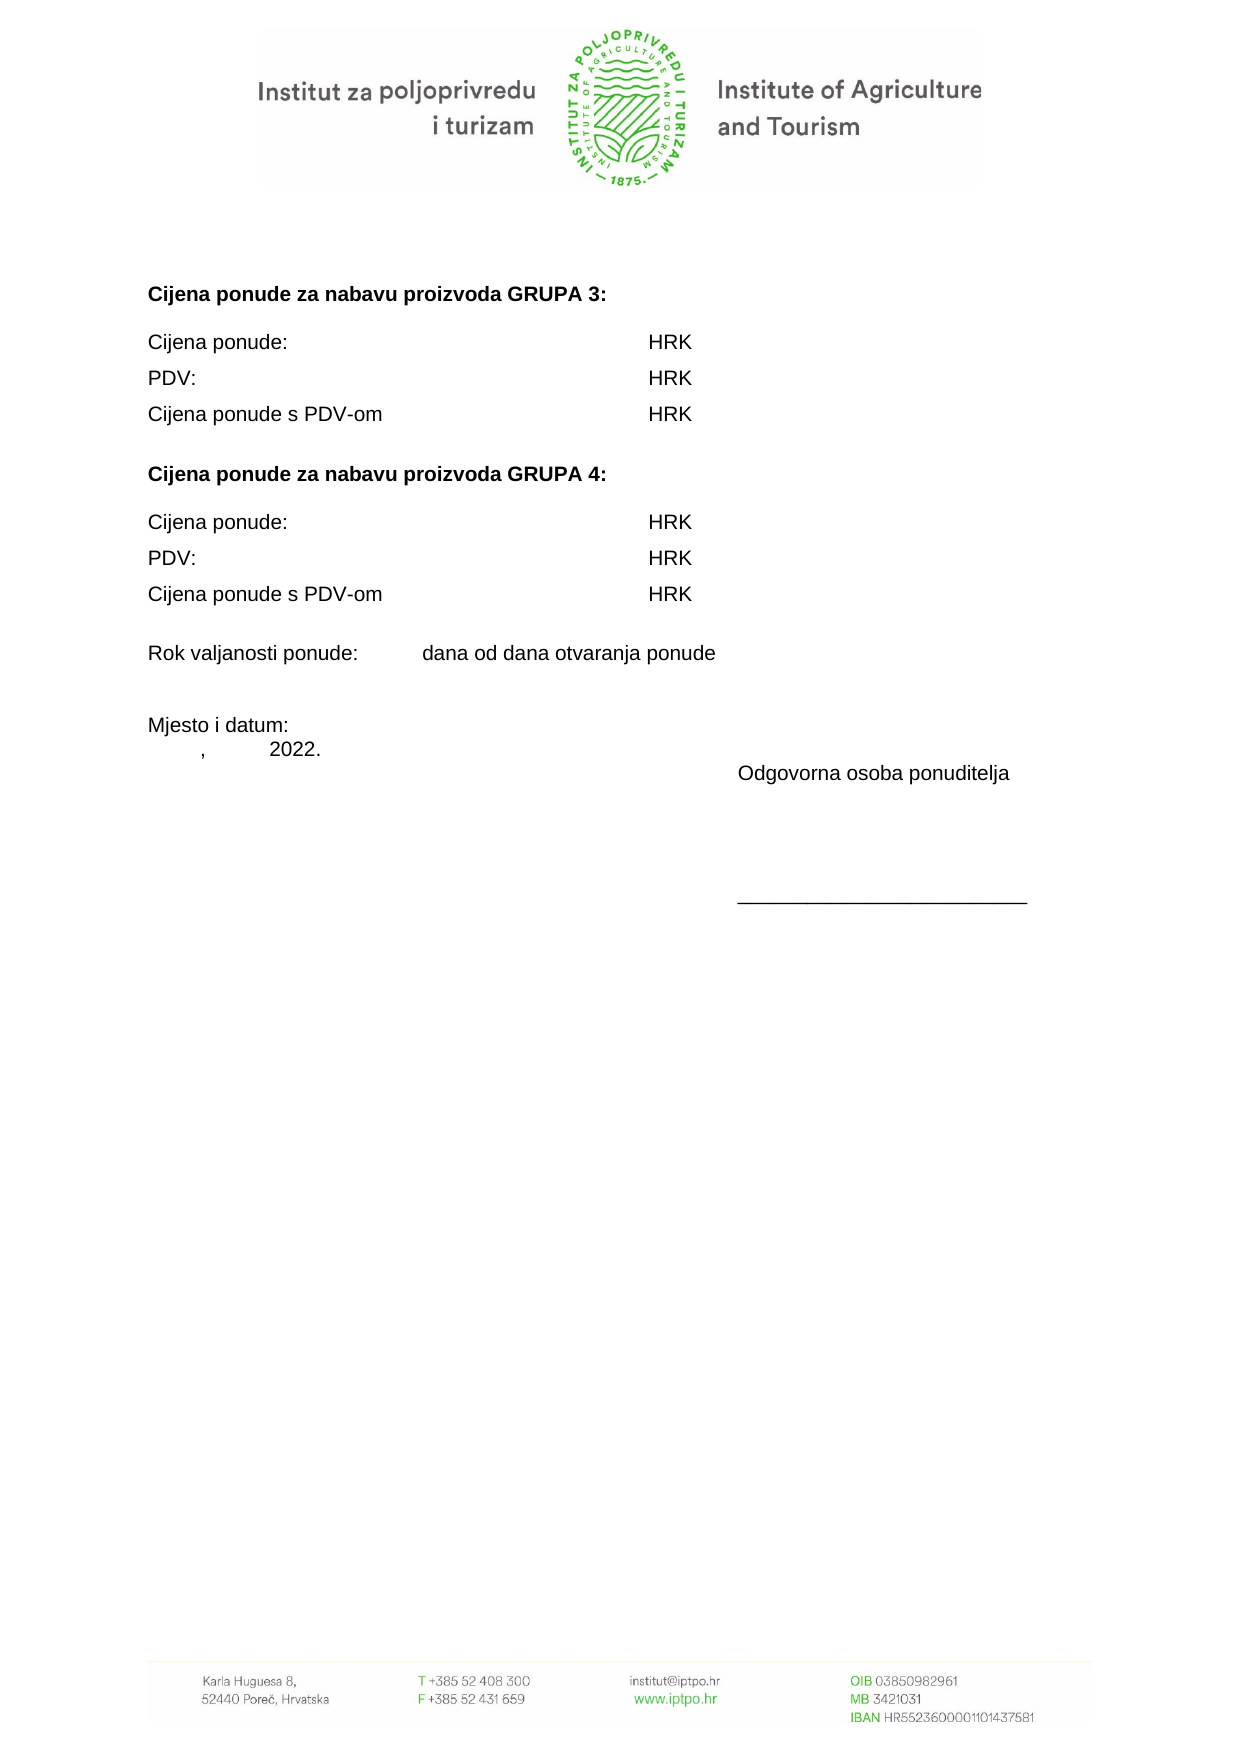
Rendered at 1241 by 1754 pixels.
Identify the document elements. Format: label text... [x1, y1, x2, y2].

text Cijena ponude za nabavu proizvoda GRUPA 4: [148, 462, 1093, 486]
text Rok valjanosti ponude: dana od dana otvaranja ponude [148, 641, 1093, 665]
text Cijena ponude s PDV-om HRK [148, 581, 1093, 605]
picture [259, 29, 982, 186]
text _________________________ [738, 881, 1093, 905]
picture [147, 1661, 1093, 1722]
text Cijena ponude za nabavu proizvoda GRUPA 3: [148, 282, 1093, 306]
text Cijena ponude: HRK [148, 509, 1093, 533]
text Odgovorna osoba ponuditelja [148, 761, 1093, 785]
text PDV: HRK [148, 366, 1093, 390]
text Cijena ponude: HRK [148, 330, 1093, 354]
text Cijena ponude s PDV-om HRK [148, 402, 1093, 426]
text PDV: HRK [148, 545, 1093, 569]
text Mjesto i datum: [148, 713, 1093, 737]
text , 2022. [148, 737, 1093, 761]
